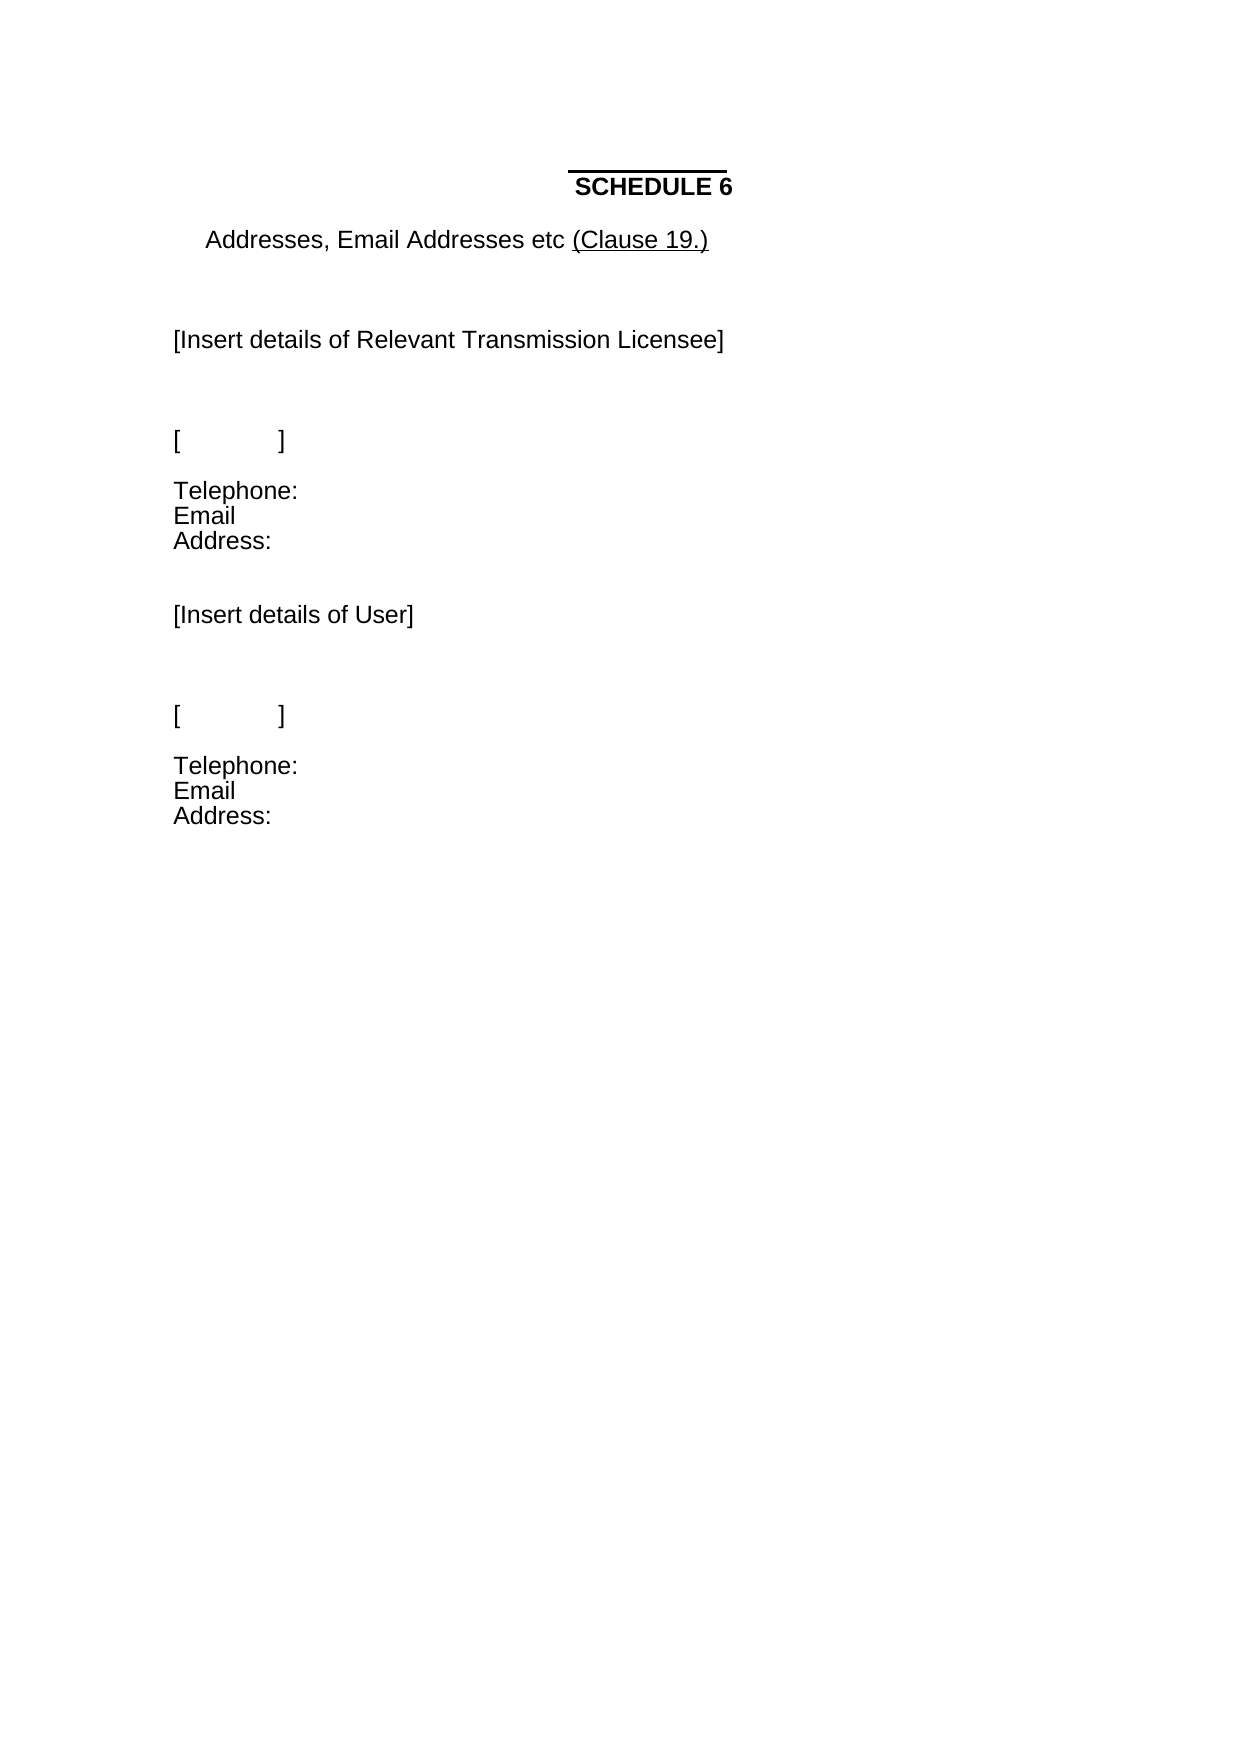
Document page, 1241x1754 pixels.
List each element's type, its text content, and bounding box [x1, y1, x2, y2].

text [Insert details of Relevant Transmission Licensee] [173, 326, 740, 354]
text Addresses, Email Addresses etc (Clause 19.) [173, 226, 740, 254]
text [Insert details of User] [173, 601, 740, 629]
text Telephone: Email Address: [173, 479, 305, 554]
text Telephone: Email Address: [173, 754, 305, 829]
text [ ] [173, 426, 740, 454]
text SCHEDULE 6 [173, 176, 733, 201]
text [ ] [173, 701, 740, 729]
